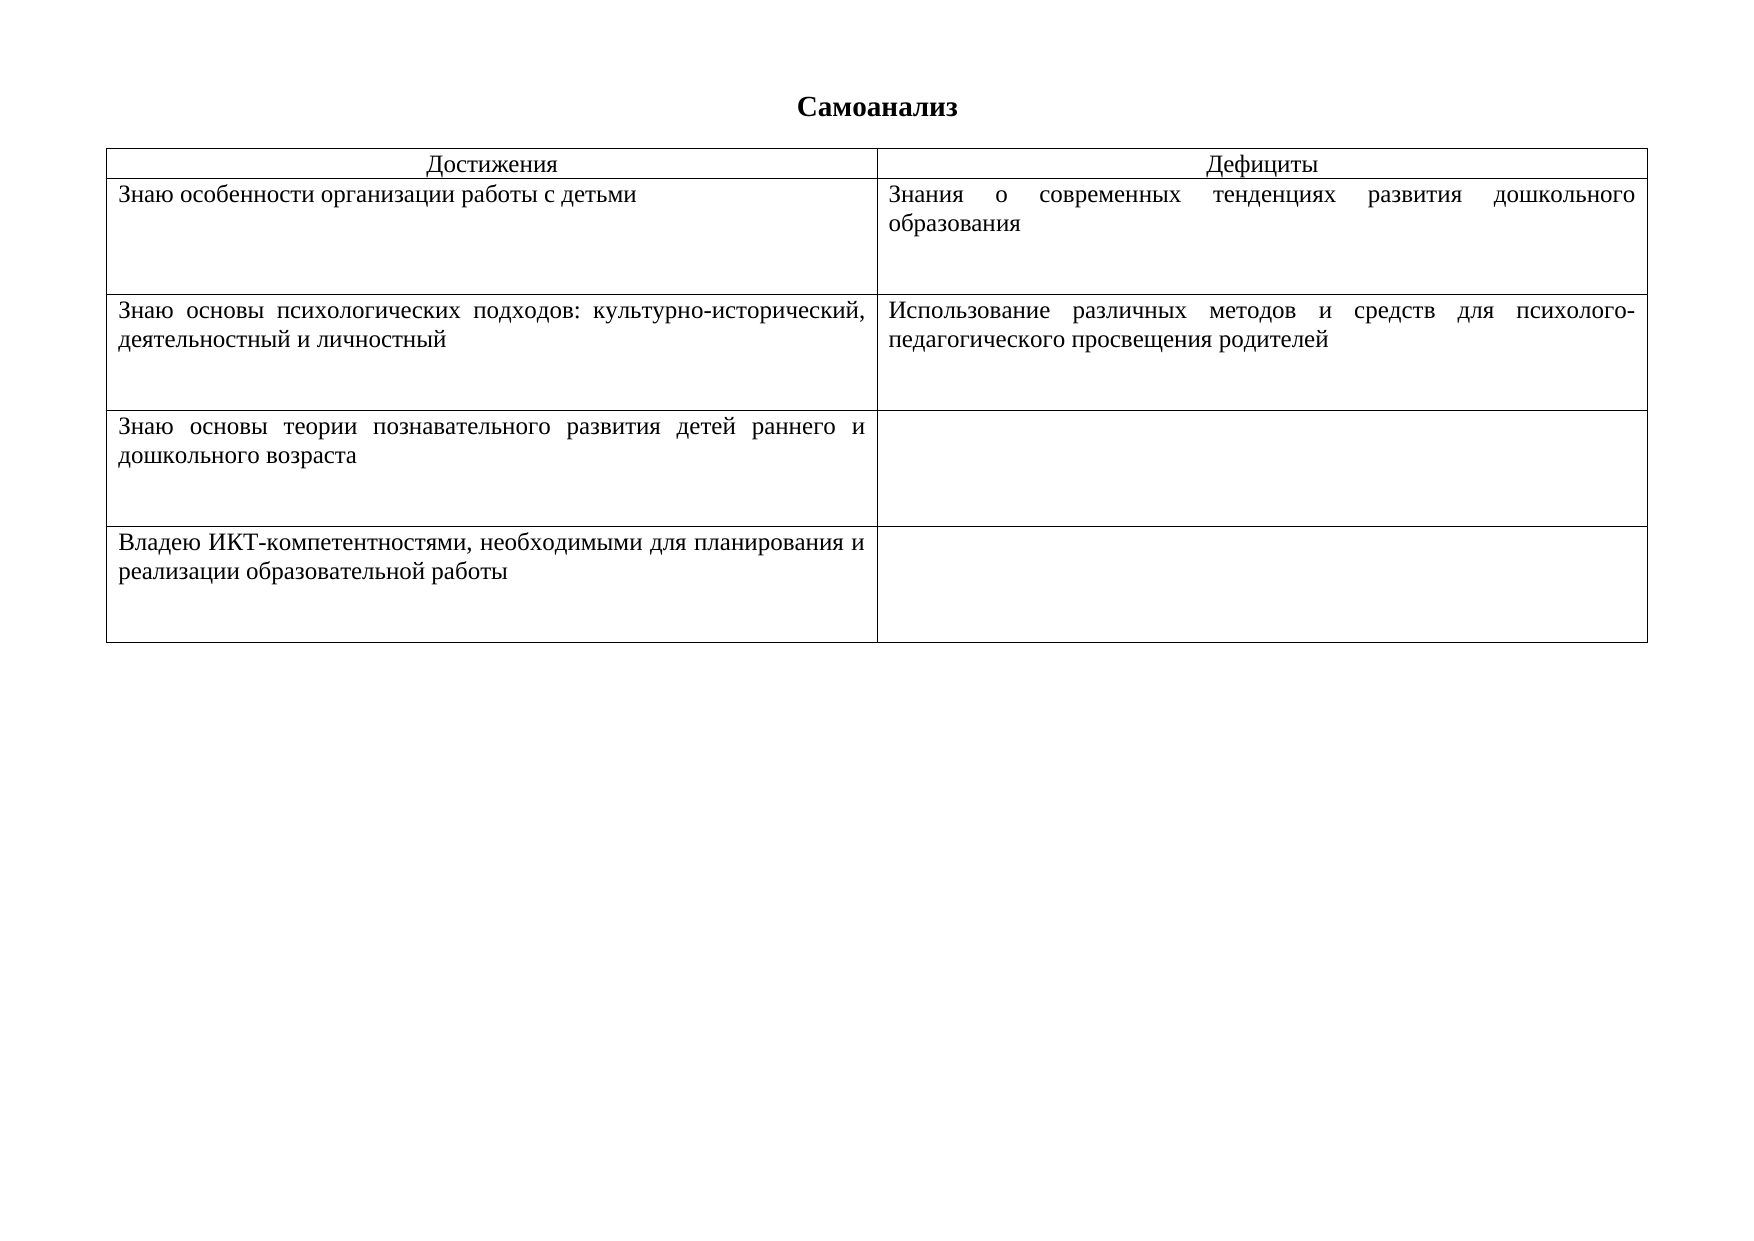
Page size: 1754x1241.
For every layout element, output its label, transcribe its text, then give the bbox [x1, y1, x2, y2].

table_cell [878, 411, 1647, 526]
table_cell [878, 527, 1647, 642]
text Самоанализ [118, 89, 1636, 122]
table_cell Знания о современных тенденциях развития дошкольного образования [878, 179, 1647, 294]
table_header Дефициты [878, 149, 1647, 178]
table_cell Знаю особенности организации работы с детьми [107, 179, 877, 294]
table_cell Владею ИКТ-компетентностями, необходимыми для планирования и реализации образовательной работы [107, 527, 877, 642]
table_header Достижения [107, 149, 877, 178]
table_cell Знаю основы теории познавательного развития детей раннего и дошкольного возраста [107, 411, 877, 526]
table_cell Знаю основы психологических подходов: культурно-исторический, деятельностный и личностный [107, 295, 877, 410]
table_cell Использование различных методов и средств для психолого-педагогического просвещения родителей [878, 295, 1647, 410]
